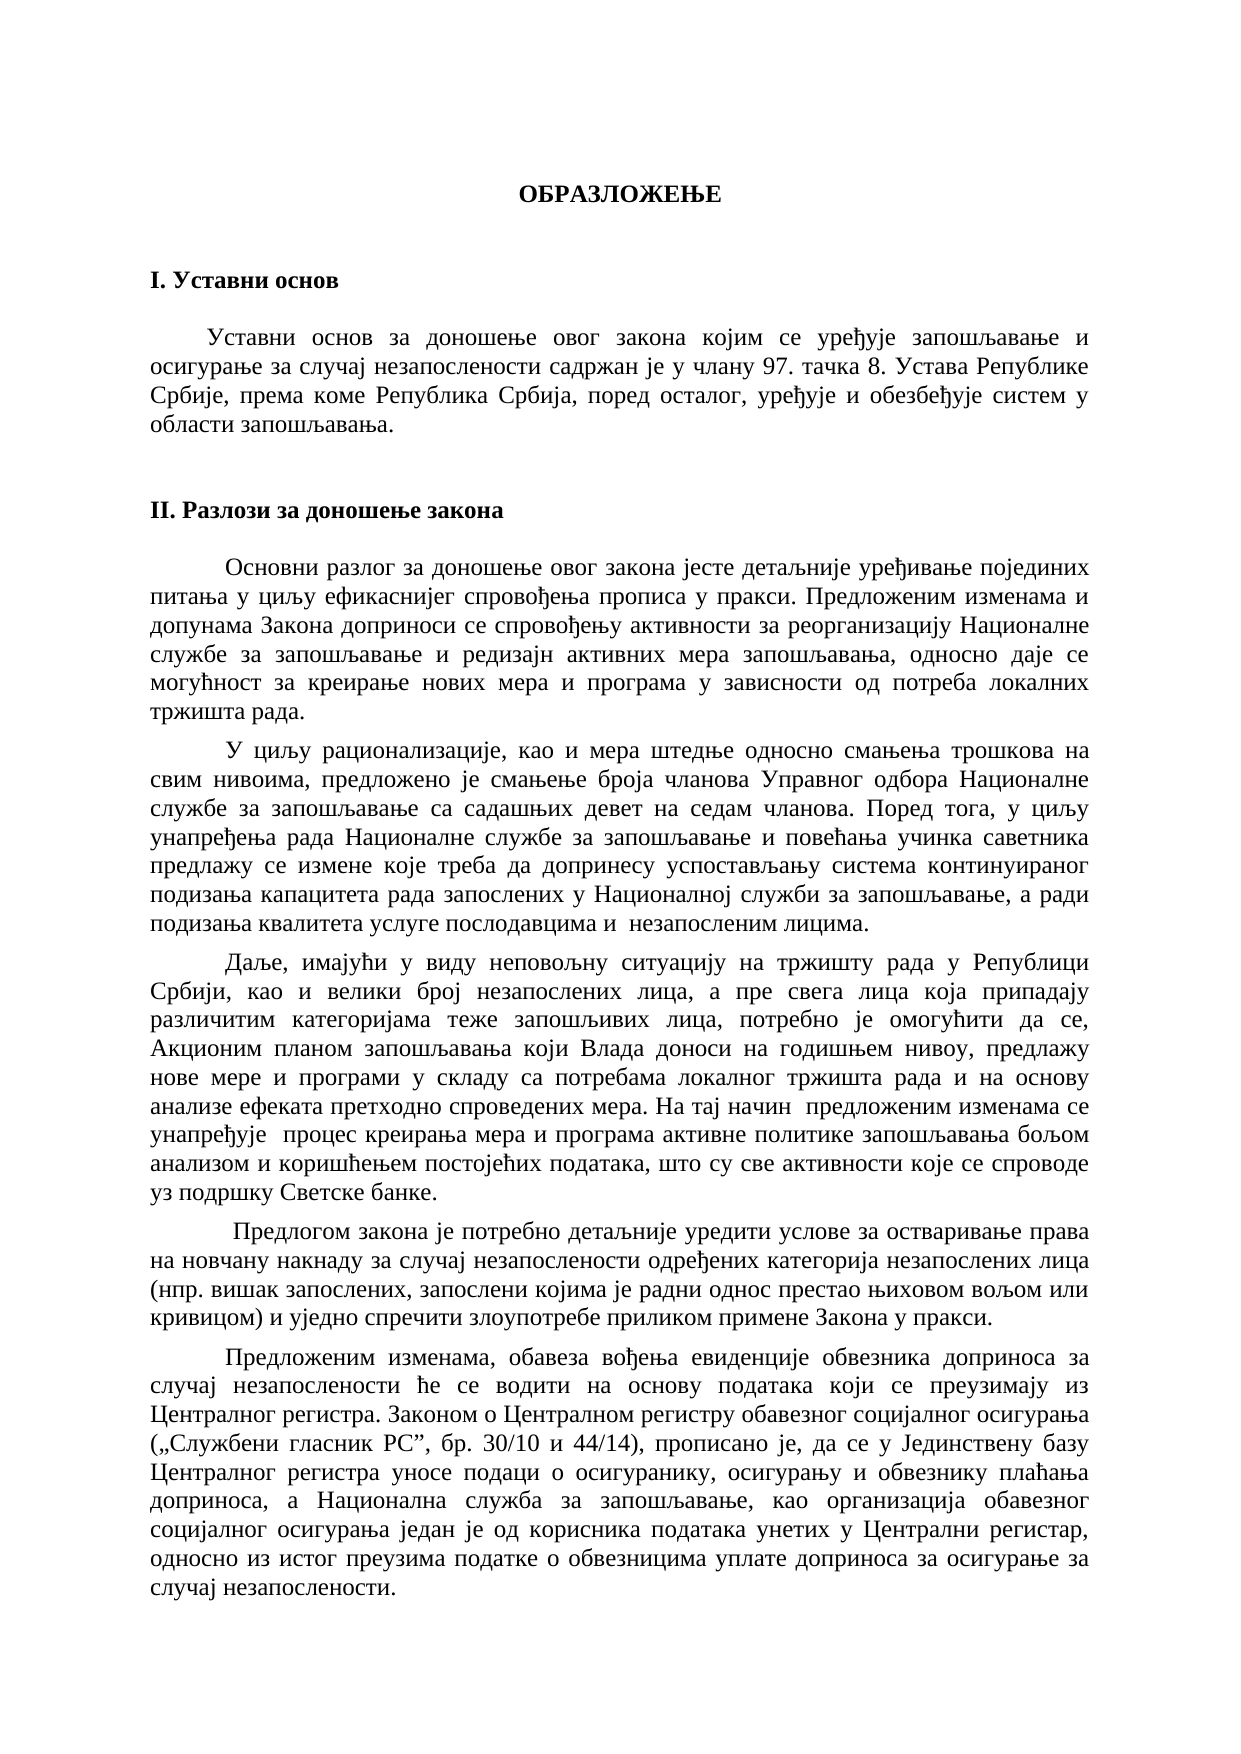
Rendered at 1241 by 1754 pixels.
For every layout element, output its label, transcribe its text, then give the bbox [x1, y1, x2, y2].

text Даље, имајући у виду неповољну ситуацију на тржишту рада у Републици Србији, као и велики број незапослених лица, а пре свега лица која припадају различитим категоријама теже запошљивих лица, потребно je омогућити да се, Акционим планом запошљавања који Влада доноси на годишњем нивоу, предлажу нове мере и програми у складу са потребама локалног тржишта рада и на основу анализе ефеката претходно спроведених мера. На тај начин предложеним изменама се унапређује процес креирања мера и програма активне политике запошљавања бољом анализом и коришћењем постојећих података, што су све активности које се спроводе уз подршку Светске банке. [150, 947, 1090, 1206]
text Предложеним изменама, обавеза вођења евиденције обвезника доприноса за случај незапослености ће се водити на основу података који се преузимају из Централног регистра. Законом о Централном регистру обавезног социјалног осигурања („Службени гласник РС”, бр. 30/10 и 44/14), прописано је, да се у Јединствену базу Централног регистра уносе подаци о осигуранику, осигурању и обвезнику плаћања доприноса, а Национална служба за запошљавање, као организација обавезног социјалног осигурања један је од корисника података унетих у Централни регистар, односно из истог преузима податке о обвезницима уплате доприноса за осигурање за случај незапослености. [150, 1342, 1090, 1600]
text ОБРАЗЛОЖЕЊЕ [150, 179, 1090, 207]
text II. Разлози за доношење закона [150, 495, 1090, 524]
text I. Уставни основ [150, 265, 1090, 294]
text Основни разлог за доношење овог закона јесте детаљније уређивање појединих питања у циљу ефикаснијег спровођења прописа у пракси. Предложеним изменама и допунама Закона доприноси се спровођењу активности за реорганизацију Националне службе за запошљавање и редизајн активних мера запошљавања, односно даје се могућност за креирање нових мера и програма у зависности од потреба локалних тржишта рада. [150, 552, 1090, 725]
text У циљу рационализације, као и мера штедње односно смањења трошкова на свим нивоима, предложено је смањење броја чланова Управног одбора Националне службе за запошљавање са садашњих девет на седам чланова. Поред тога, у циљу унапређења рада Националне службе за запошљавање и повећања учинка саветника предлажу се измене које треба да допринесу успостављању система континуираног подизања капацитета рада запослених у Националној служби за запошљавање, а ради подизања квалитета услуге послодавцима и незапосленим лицима. [150, 735, 1090, 937]
text Предлогом закона је потребно детаљније уредити услове за остваривање права на новчану накнаду за случај незапослености одређених категорија незапослених лица (нпр. вишак запослених, запослени којима је радни однос престао њиховом вољом или кривицом) и уједно спречити злоупотребе приликом примене Закона у пракси. [150, 1216, 1090, 1331]
text Уставни основ за доношење овог закона којим се уређује запошљавање и осигурање за случај незапослености садржан је у члану 97. тачка 8. Устава Републике Србије, према коме Република Србија, поред осталог, уређује и обезбеђује систем у области запошљавања. [150, 322, 1090, 437]
